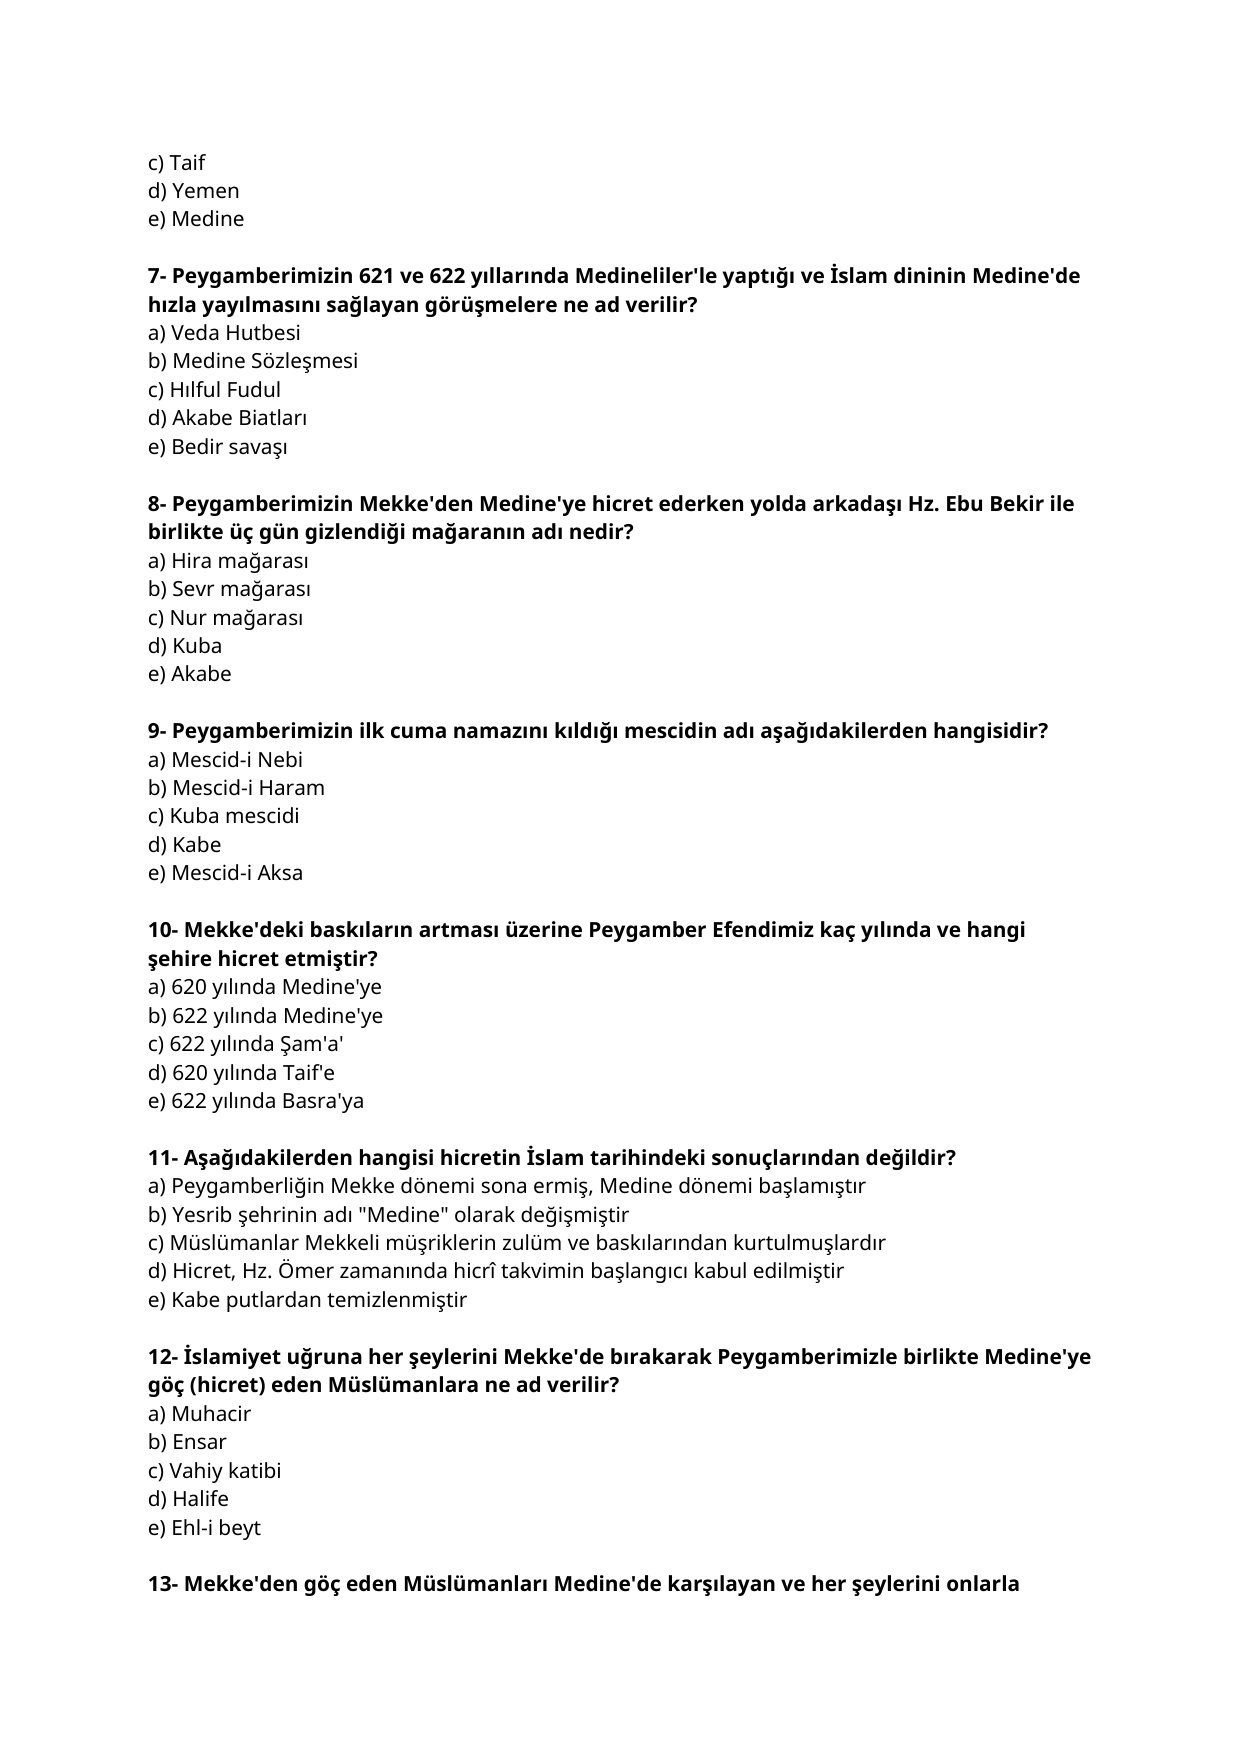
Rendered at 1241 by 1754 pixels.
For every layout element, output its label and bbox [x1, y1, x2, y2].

text [148, 148, 1093, 1598]
